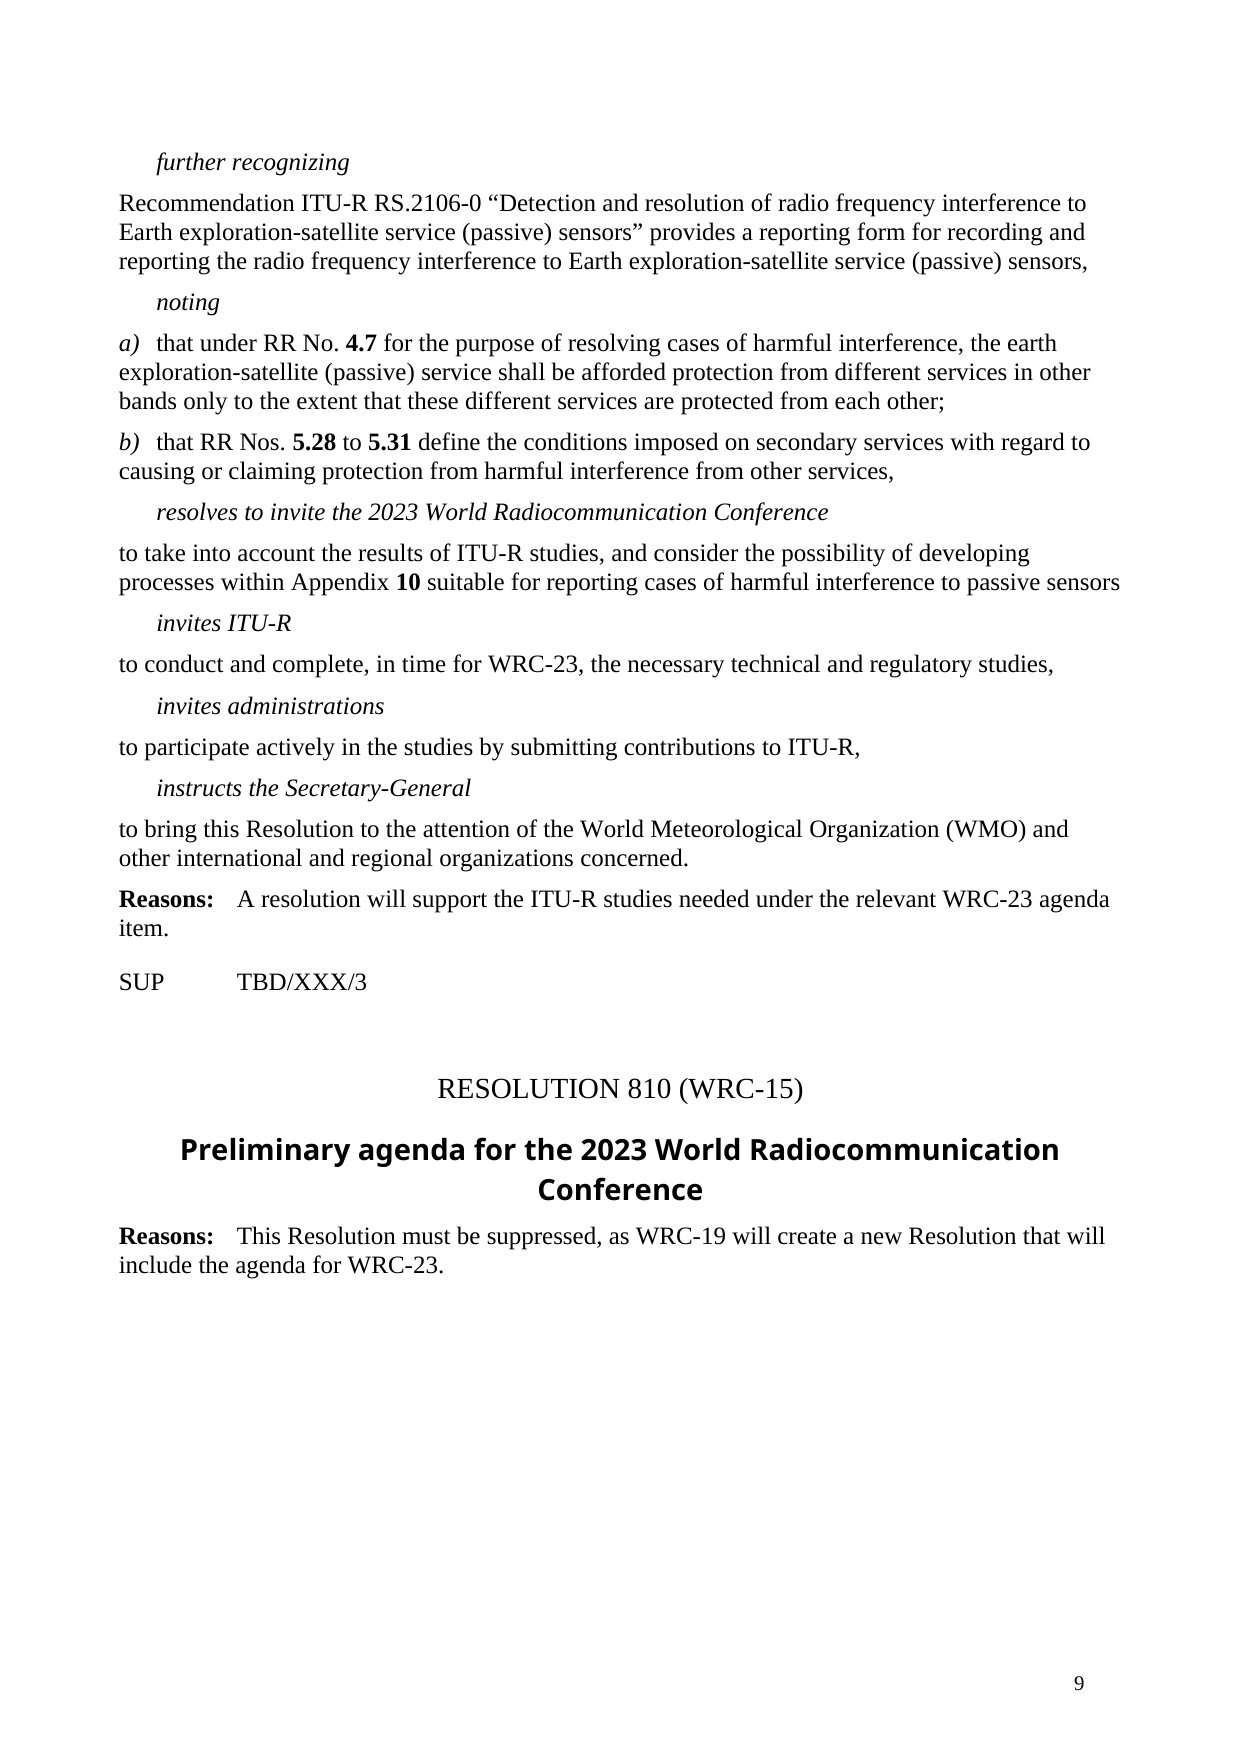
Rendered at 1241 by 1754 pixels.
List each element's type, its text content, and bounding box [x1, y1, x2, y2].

text Reasons: This Resolution must be suppressed, as WRC-19 will create a new Resolution that will include the agenda for WRC-23. [118, 1221, 1122, 1279]
text to conduct and complete, in time for WRC-23, the necessary technical and regulatory studies, [118, 649, 1122, 678]
text RESOLUTION 810 (WRC-15) [118, 1071, 1122, 1104]
text invites ITU-R [118, 608, 1122, 637]
text Recommendation ITU-R RS.2106-0 “Detection and resolution of radio frequency interference to Earth exploration-satellite service (passive) sensors” provides a reporting form for recording and reporting the radio frequency interference to Earth exploration-satellite service (passive) sensors, [118, 188, 1122, 274]
text resolves to invite the 2023 World Radiocommunication Conference [118, 497, 1122, 526]
text to bring this Resolution to the attention of the World Meteorological Organization (WMO) and other international and regional organizations concerned. [118, 814, 1122, 872]
title Preliminary agenda for the 2023 World Radiocommunication Conference [118, 1129, 1122, 1209]
text SUP TBD/XXX/3 [118, 967, 1122, 996]
text a) that under RR No. 4.7 for the purpose of resolving cases of harmful interference, the earth exploration-satellite (passive) service shall be afforded protection from different services in other bands only to the extent that these different services are protected from each other; [118, 328, 1122, 414]
text noting [118, 287, 1122, 316]
text invites administrations [118, 691, 1122, 719]
text instructs the Secretary-General [118, 773, 1122, 802]
text to take into account the results of ITU-R studies, and consider the possibility of developing processes within Appendix 10 suitable for reporting cases of harmful interference to passive sensors [118, 538, 1122, 596]
text further recognizing [118, 147, 1122, 176]
text Reasons: A resolution will support the ITU-R studies needed under the relevant WRC-23 agenda item. [118, 884, 1122, 942]
text to participate actively in the studies by submitting contributions to ITU-R, [118, 732, 1122, 761]
text b) that RR Nos. 5.28 to 5.31 define the conditions imposed on secondary services with regard to causing or claiming protection from harmful interference from other services, [118, 427, 1122, 484]
